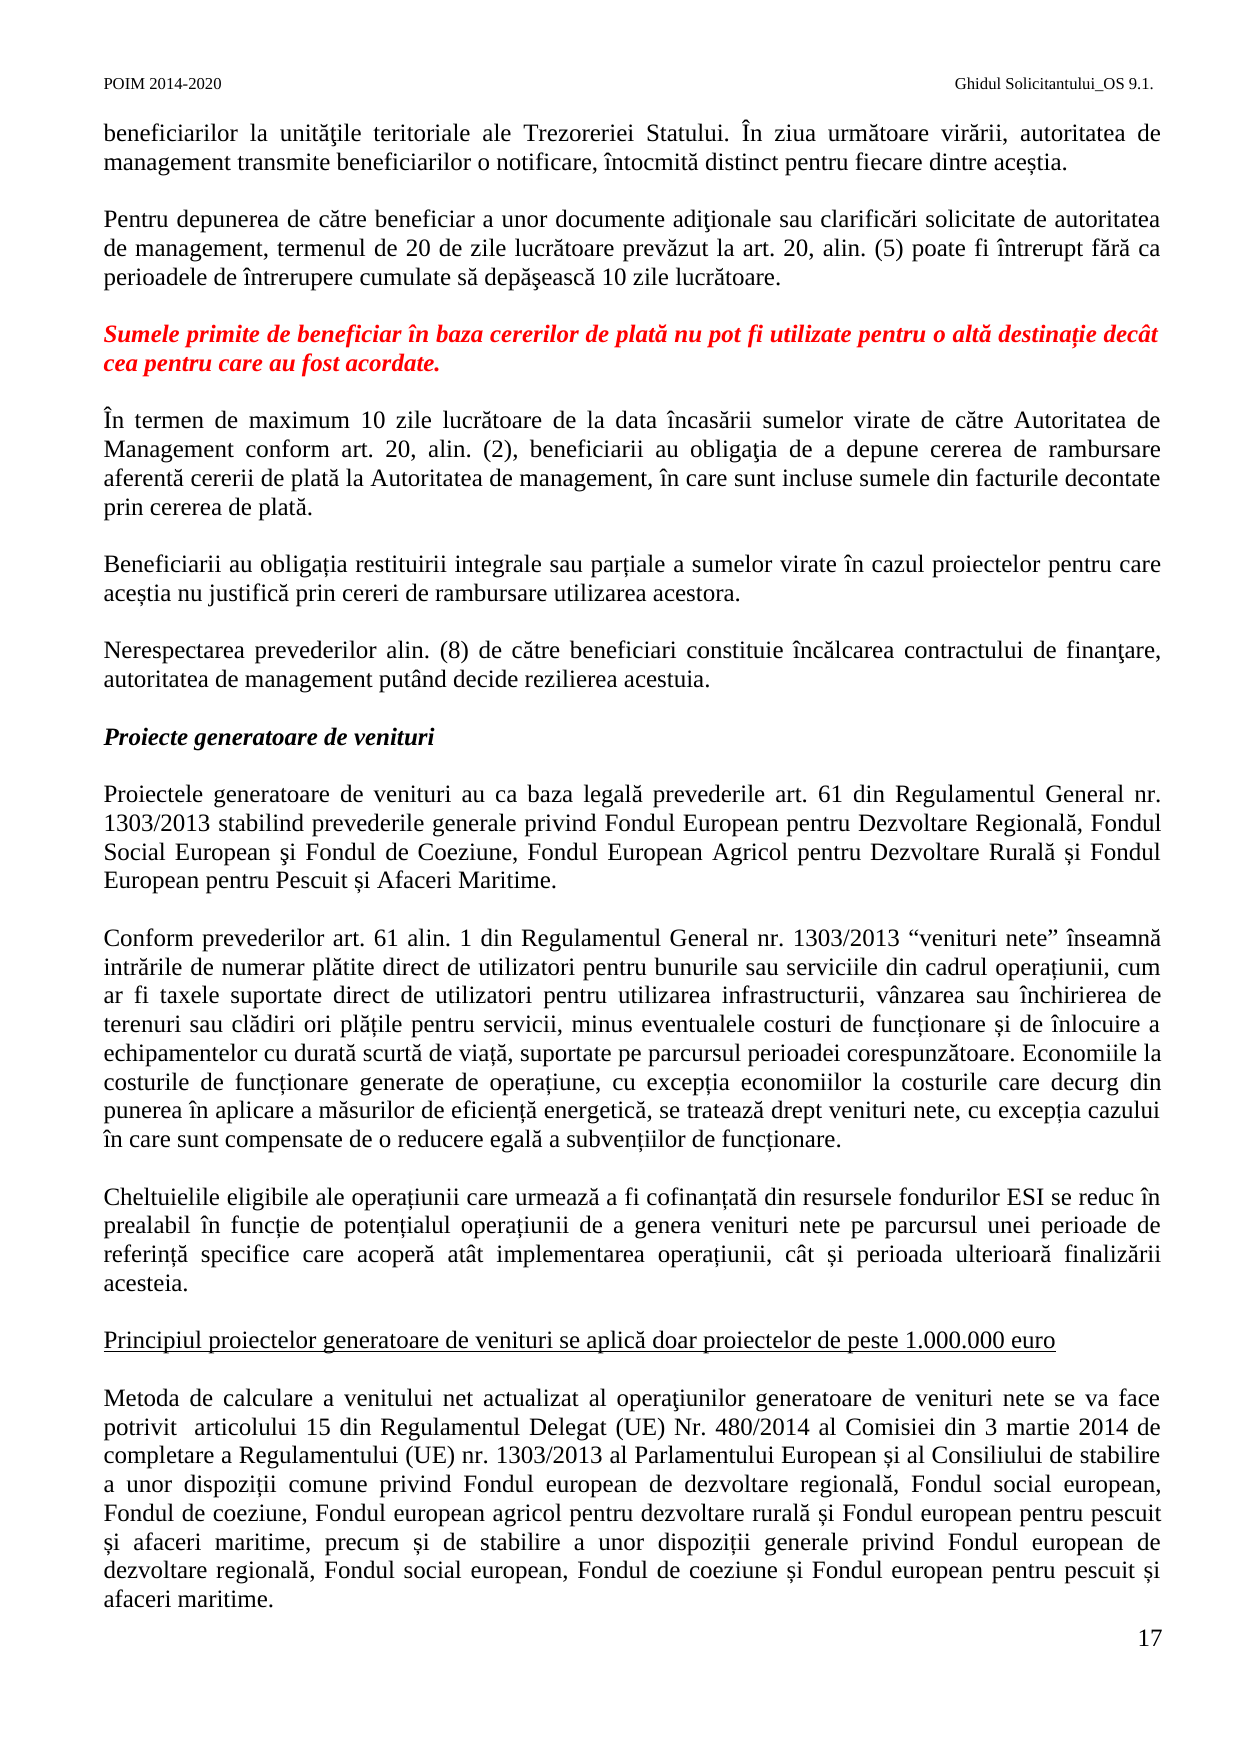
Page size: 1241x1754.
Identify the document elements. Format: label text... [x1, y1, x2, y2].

text Conform prevederilor art. 61 alin. 1 din Regulamentul General nr. 1303/2013 “venituri nete” înseamnă intrările de numerar plătite direct de utilizatori pentru bunurile sau serviciile din cadrul operațiunii, cum ar fi taxele suportate direct de utilizatori pentru utilizarea infrastructurii, vânzarea sau închirierea de terenuri sau clădiri ori plățile pentru servicii, minus eventualele costuri de funcționare și de înlocuire a echipamentelor cu durată scurtă de viață, suportate pe parcursul perioadei corespunzătoare. Economiile la costurile de funcționare generate de operațiune, cu excepția economiilor la costurile care decurg din punerea în aplicare a măsurilor de eficiență energetică, se tratează drept venituri nete, cu excepția cazului în care sunt compensate de o reducere egală a subvențiilor de funcționare. [103, 923, 1162, 1153]
text Sumele primite de beneficiar în baza cererilor de plată nu pot fi utilizate pentru o altă destinație decât cea pentru care au fost acordate. [103, 319, 1162, 377]
text Nerespectarea prevederilor alin. (8) de către beneficiari constituie încălcarea contractului de finanţare, autoritatea de management putând decide rezilierea acestuia. [103, 636, 1162, 693]
text Proiecte generatoare de venituri [103, 722, 1162, 751]
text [103, 118, 1162, 176]
text Cheltuielile eligibile ale operațiunii care urmează a fi cofinanțată din resursele fondurilor ESI se reduc în prealabil în funcție de potențialul operațiunii de a genera venituri nete pe parcursul unei perioade de referință specifice care acoperă atât implementarea operațiunii, cât și perioada ulterioară finalizării acesteia. [103, 1182, 1162, 1297]
text Pentru depunerea de către beneficiar a unor documente adiţionale sau clarificări solicitate de autoritatea de management, termenul de 20 de zile lucrătoare prevăzut la art. 20, alin. (5) poate fi întrerupt fără ca perioadele de întrerupere cumulate să depăşească 10 zile lucrătoare. [103, 204, 1162, 291]
text În termen de maximum 10 zile lucrătoare de la data încasării sumelor virate de către Autoritatea de Management conform art. 20, alin. (2), beneficiarii au obligaţia de a depune cererea de rambursare aferentă cererii de plată la Autoritatea de management, în care sunt incluse sumele din facturile decontate prin cererea de plată. [103, 406, 1162, 521]
text Principiul proiectelor generatoare de venituri se aplică doar proiectelor de peste 1.000.000 euro [103, 1326, 1162, 1354]
text Proiectele generatoare de venituri au ca baza legală prevederile art. 61 din Regulamentul General nr. 1303/2013 stabilind prevederile generale privind Fondul European pentru Dezvoltare Regională, Fondul Social European şi Fondul de Coeziune, Fondul European Agricol pentru Dezvoltare Rurală și Fondul European pentru Pescuit și Afaceri Maritime. [103, 779, 1162, 894]
text Metoda de calculare a venitului net actualizat al operaţiunilor generatoare de venituri nete se va face potrivit articolului 15 din Regulamentul Delegat (UE) Nr. 480/2014 al Comisiei din 3 martie 2014 de completare a Regulamentului (UE) nr. 1303/2013 al Parlamentului European și al Consiliului de stabilire a unor dispoziții comune privind Fondul european de dezvoltare regională, Fondul social european, Fondul de coeziune, Fondul european agricol pentru dezvoltare rurală și Fondul european pentru pescuit și afaceri maritime, precum și de stabilire a unor dispoziții generale privind Fondul european de dezvoltare regională, Fondul social european, Fondul de coeziune și Fondul european pentru pescuit și afaceri maritime. [103, 1383, 1162, 1613]
text Beneficiarii au obligația restituirii integrale sau parțiale a sumelor virate în cazul proiectelor pentru care aceștia nu justifică prin cereri de rambursare utilizarea acestora. [103, 549, 1162, 607]
